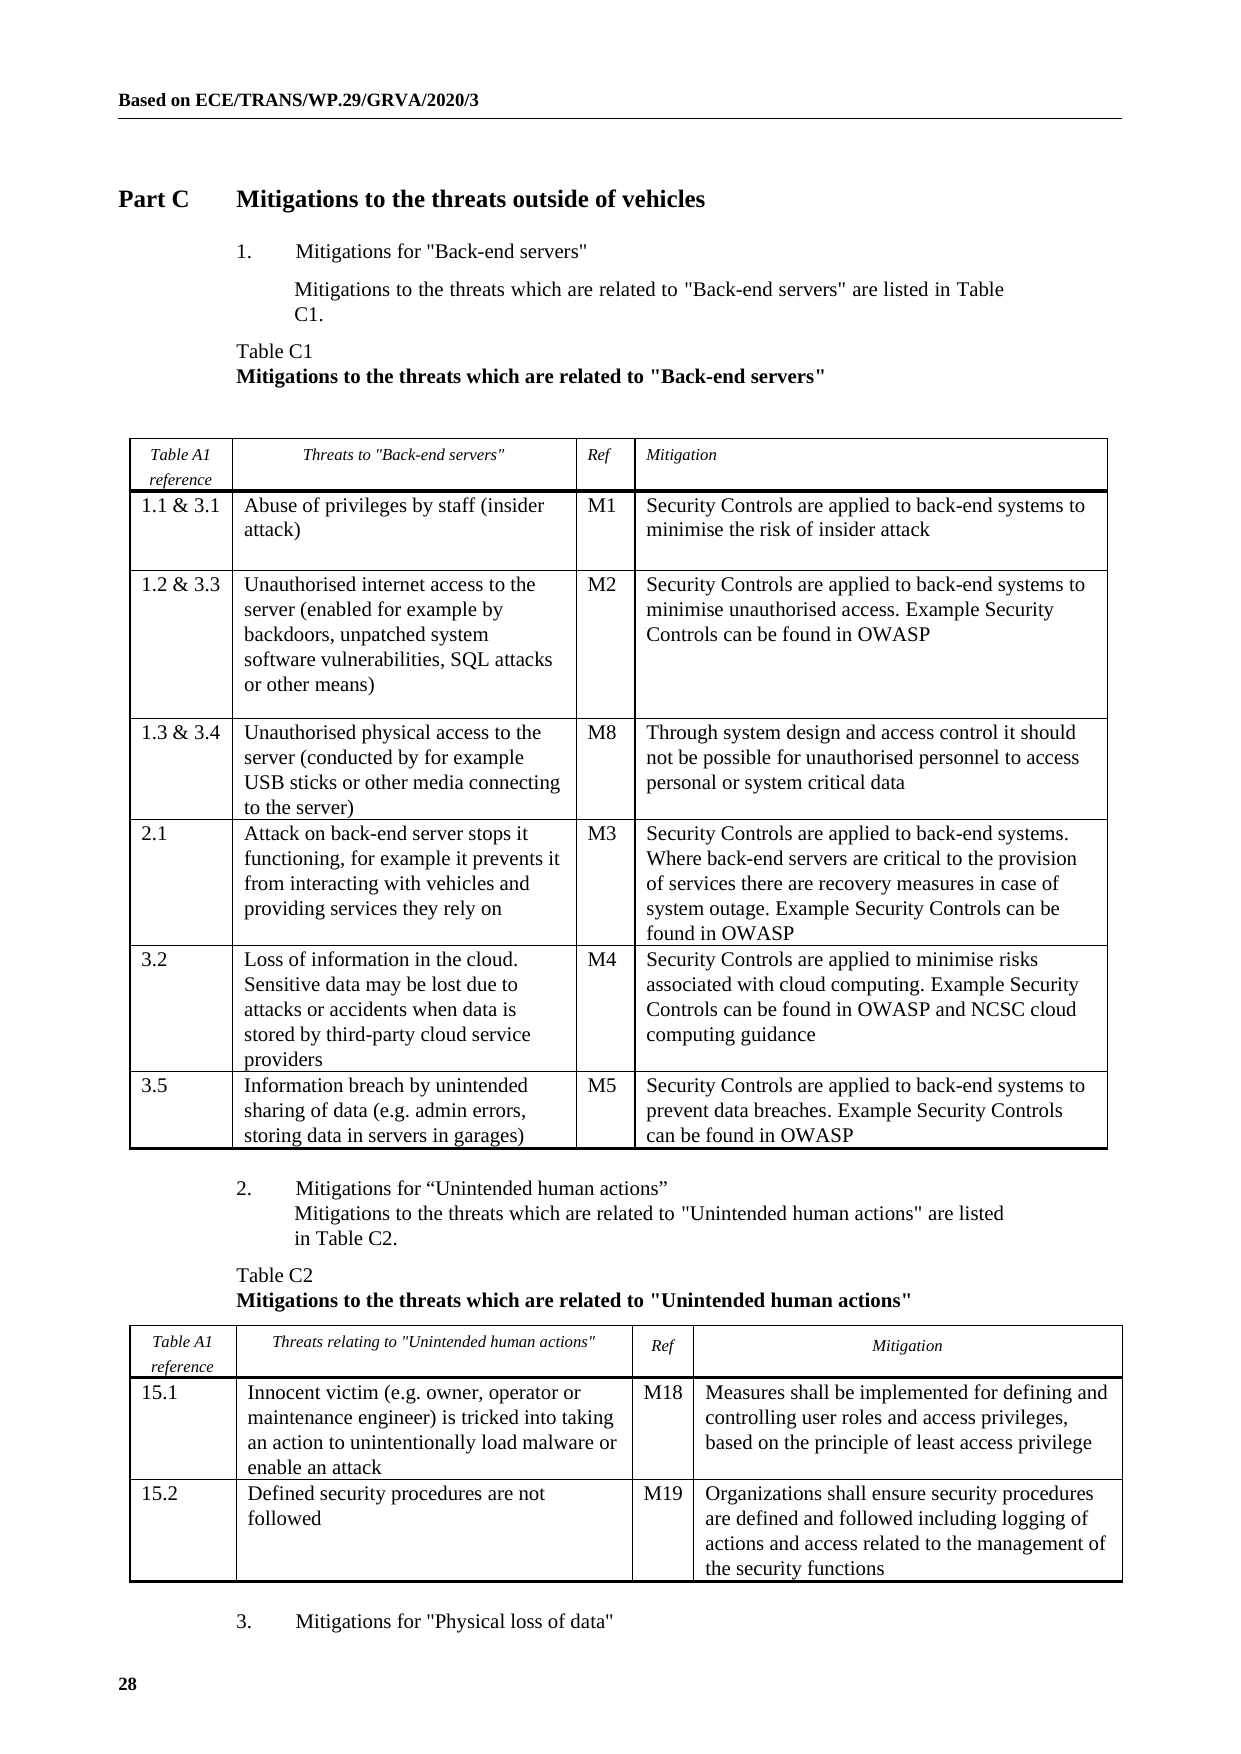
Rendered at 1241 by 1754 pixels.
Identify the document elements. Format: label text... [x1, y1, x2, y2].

table_cell Through system design and access control it should not be possible for unauthorised personnel to access personal or system critical data [636, 719, 1107, 819]
text 1. Mitigations for "Back-end servers" [236, 238, 1004, 263]
text Mitigations to the threats which are related to "Back-end servers" are listed in Table C1. [294, 276, 1004, 326]
table_header Threats relating to "Unintended human actions" [237, 1326, 632, 1376]
table_cell M18 [633, 1379, 693, 1479]
table_header Table A1 reference [131, 1326, 236, 1376]
table_cell Unauthorised internet access to the server (enabled for example by backdoors, unpatched system software vulnerabilities, SQL attacks or other means) [233, 571, 576, 718]
table_cell M4 [577, 946, 634, 1071]
table_header Mitigation [694, 1326, 1122, 1376]
table_cell 1.2 & 3.3 [131, 571, 232, 718]
table_cell Abuse of privileges by staff (insider attack) [233, 493, 576, 570]
table_header Ref [577, 439, 634, 489]
table_cell Security Controls are applied to back-end systems. Where back-end servers are critical to the provision of services there are recovery measures in case of system outage. Example Security Controls can be found in OWASP [636, 820, 1107, 945]
text Part C Mitigations to the threats outside of vehicles [118, 185, 1004, 213]
table_cell 15.2 [131, 1480, 236, 1580]
table_cell M8 [577, 719, 634, 819]
text Table C2 Mitigations to the threats which are related to "Unintended human actions" [236, 1262, 1004, 1312]
table_header Table A1 reference [131, 439, 232, 489]
table_cell Innocent victim (e.g. owner, operator or maintenance engineer) is tricked into taking an action to unintentionally load malware or enable an attack [237, 1379, 632, 1479]
table_cell 15.1 [131, 1379, 236, 1479]
table_cell Defined security procedures are not followed [237, 1480, 632, 1580]
table_cell Attack on back-end server stops it functioning, for example it prevents it from interacting with vehicles and providing services they rely on [233, 820, 576, 945]
table_cell Organizations shall ensure security procedures are defined and followed including logging of actions and access related to the management of the security functions [694, 1480, 1122, 1580]
table_cell 2.1 [131, 820, 232, 945]
table_cell Security Controls are applied to back-end systems to minimise unauthorised access. Example Security Controls can be found in OWASP [636, 571, 1107, 718]
text Mitigations to the threats which are related to "Unintended human actions" are listed in Table C2. [294, 1200, 1004, 1250]
table_cell 3.2 [131, 946, 232, 1071]
table_cell Security Controls are applied to minimise risks associated with cloud computing. Example Security Controls can be found in OWASP and NCSC cloud computing guidance [636, 946, 1107, 1071]
table_header Mitigation [636, 439, 1107, 489]
table_header Threats to "Back-end servers" [233, 439, 576, 489]
text 2. Mitigations for “Unintended human actions” [236, 1175, 1004, 1200]
table_cell M19 [633, 1480, 693, 1580]
table_cell M5 [577, 1072, 634, 1147]
text Table C1 Mitigations to the threats which are related to "Back-end servers" [236, 338, 1004, 388]
table_cell Information breach by unintended sharing of data (e.g. admin errors, storing data in servers in garages) [233, 1072, 576, 1147]
table_cell Loss of information in the cloud. Sensitive data may be lost due to attacks or accidents when data is stored by third-party cloud service providers [233, 946, 576, 1071]
table_cell Unauthorised physical access to the server (conducted by for example USB sticks or other media connecting to the server) [233, 719, 576, 819]
table_cell Measures shall be implemented for defining and controlling user roles and access privileges, based on the principle of least access privilege [694, 1379, 1122, 1479]
table_cell 3.5 [131, 1072, 232, 1147]
table_cell M2 [577, 571, 634, 718]
text 3. Mitigations for "Physical loss of data" [236, 1608, 1004, 1633]
table_cell M1 [577, 493, 634, 570]
table_cell M3 [577, 820, 634, 945]
table_cell Security Controls are applied to back-end systems to minimise the risk of insider attack [636, 493, 1107, 570]
table_cell 1.1 & 3.1 [131, 493, 232, 570]
table_cell 1.3 & 3.4 [131, 719, 232, 819]
table_cell Security Controls are applied to back-end systems to prevent data breaches. Example Security Controls can be found in OWASP [636, 1072, 1107, 1147]
table_header Ref [633, 1326, 693, 1376]
